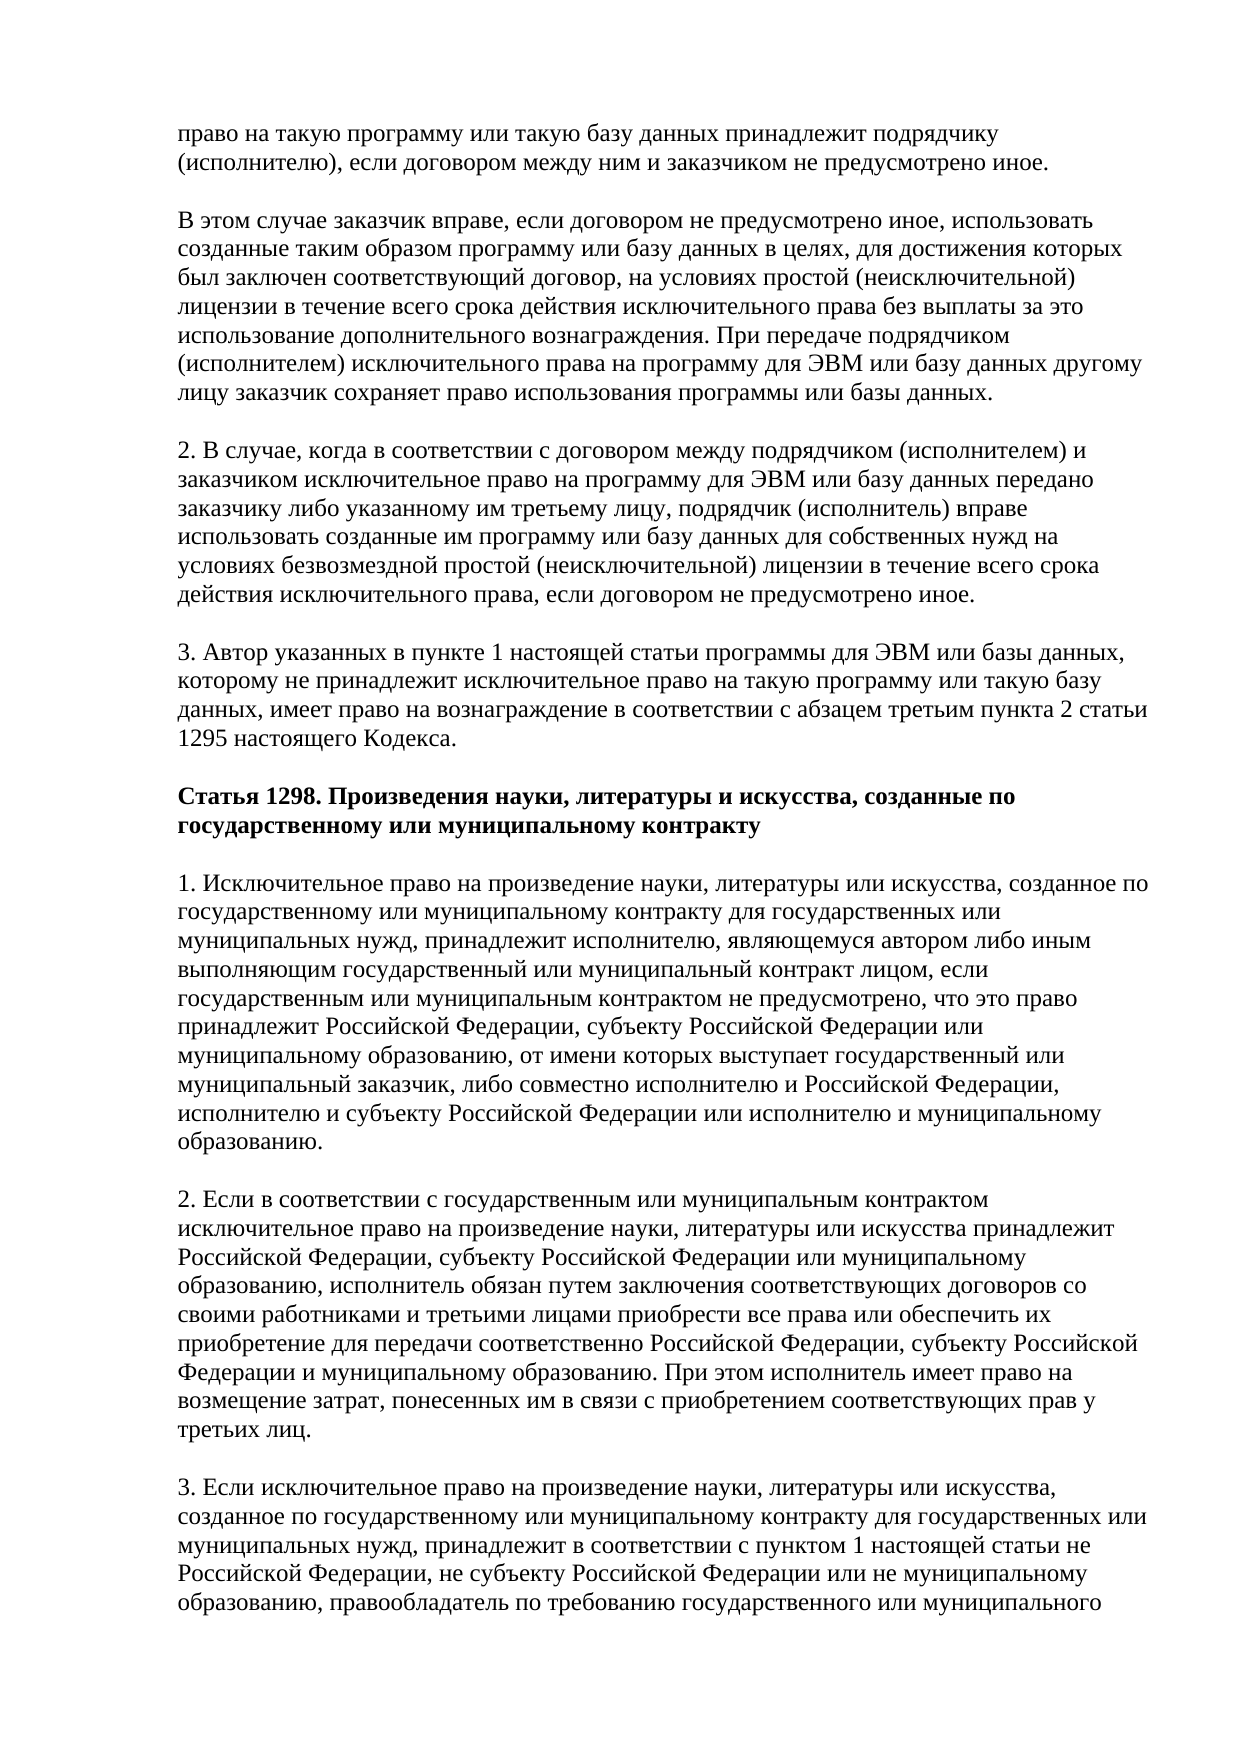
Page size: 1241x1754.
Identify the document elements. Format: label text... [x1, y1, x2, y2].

text 3. Автор указанных в пункте 1 настоящей статьи программы для ЭВМ или базы данных, которому не принадлежит исключительное право на такую программу или такую базу данных, имеет право на вознаграждение в соответствии с абзацем третьим пункта 2 статьи 1295 настоящего Кодекса. [177, 637, 1152, 752]
text 2. Если в соответствии с государственным или муниципальным контрактом исключительное право на произведение науки, литературы или искусства принадлежит Российской Федерации, субъекту Российской Федерации или муниципальному образованию, исполнитель обязан путем заключения соответствующих договоров со своими работниками и третьими лицами приобрести все права или обеспечить их приобретение для передачи соответственно Российской Федерации, субъекту Российской Федерации и муниципальному образованию. При этом исполнитель имеет право на возмещение затрат, понесенных им в связи с приобретением соответствующих прав у третьих лиц. [177, 1184, 1152, 1443]
text В этом случае заказчик вправе, если договором не предусмотрено иное, использовать созданные таким образом программу или базу данных в целях, для достижения которых был заключен соответствующий договор, на условиях простой (неисключительной) лицензии в течение всего срока действия исключительного права без выплаты за это использование дополнительного вознаграждения. При передаче подрядчиком (исполнителем) исключительного права на программу для ЭВМ или базу данных другому лицу заказчик сохраняет право использования программы или базы данных. [177, 205, 1152, 406]
text 2. В случае, когда в соответствии с договором между подрядчиком (исполнителем) и заказчиком исключительное право на программу для ЭВМ или базу данных передано заказчику либо указанному им третьему лицу, подрядчик (исполнитель) вправе использовать созданные им программу или базу данных для собственных нужд на условиях безвозмездной простой (неисключительной) лицензии в течение всего срока действия исключительного права, если договором не предусмотрено иное. [177, 435, 1152, 608]
text 1. Исключительное право на произведение науки, литературы или искусства, созданное по государственному или муниципальному контракту для государственных или муниципальных нужд, принадлежит исполнителю, являющемуся автором либо иным выполняющим государственный или муниципальный контракт лицом, если государственным или муниципальным контрактом не предусмотрено, что это право принадлежит Российской Федерации, субъекту Российской Федерации или муниципальному образованию, от имени которых выступает государственный или муниципальный заказчик, либо совместно исполнителю и Российской Федерации, исполнителю и субъекту Российской Федерации или исполнителю и муниципальному образованию. [177, 868, 1152, 1155]
text Статья 1298. Произведения науки, литературы и искусства, созданные по государственному или муниципальному контракту [177, 781, 1152, 838]
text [177, 118, 1152, 176]
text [177, 1472, 1152, 1616]
